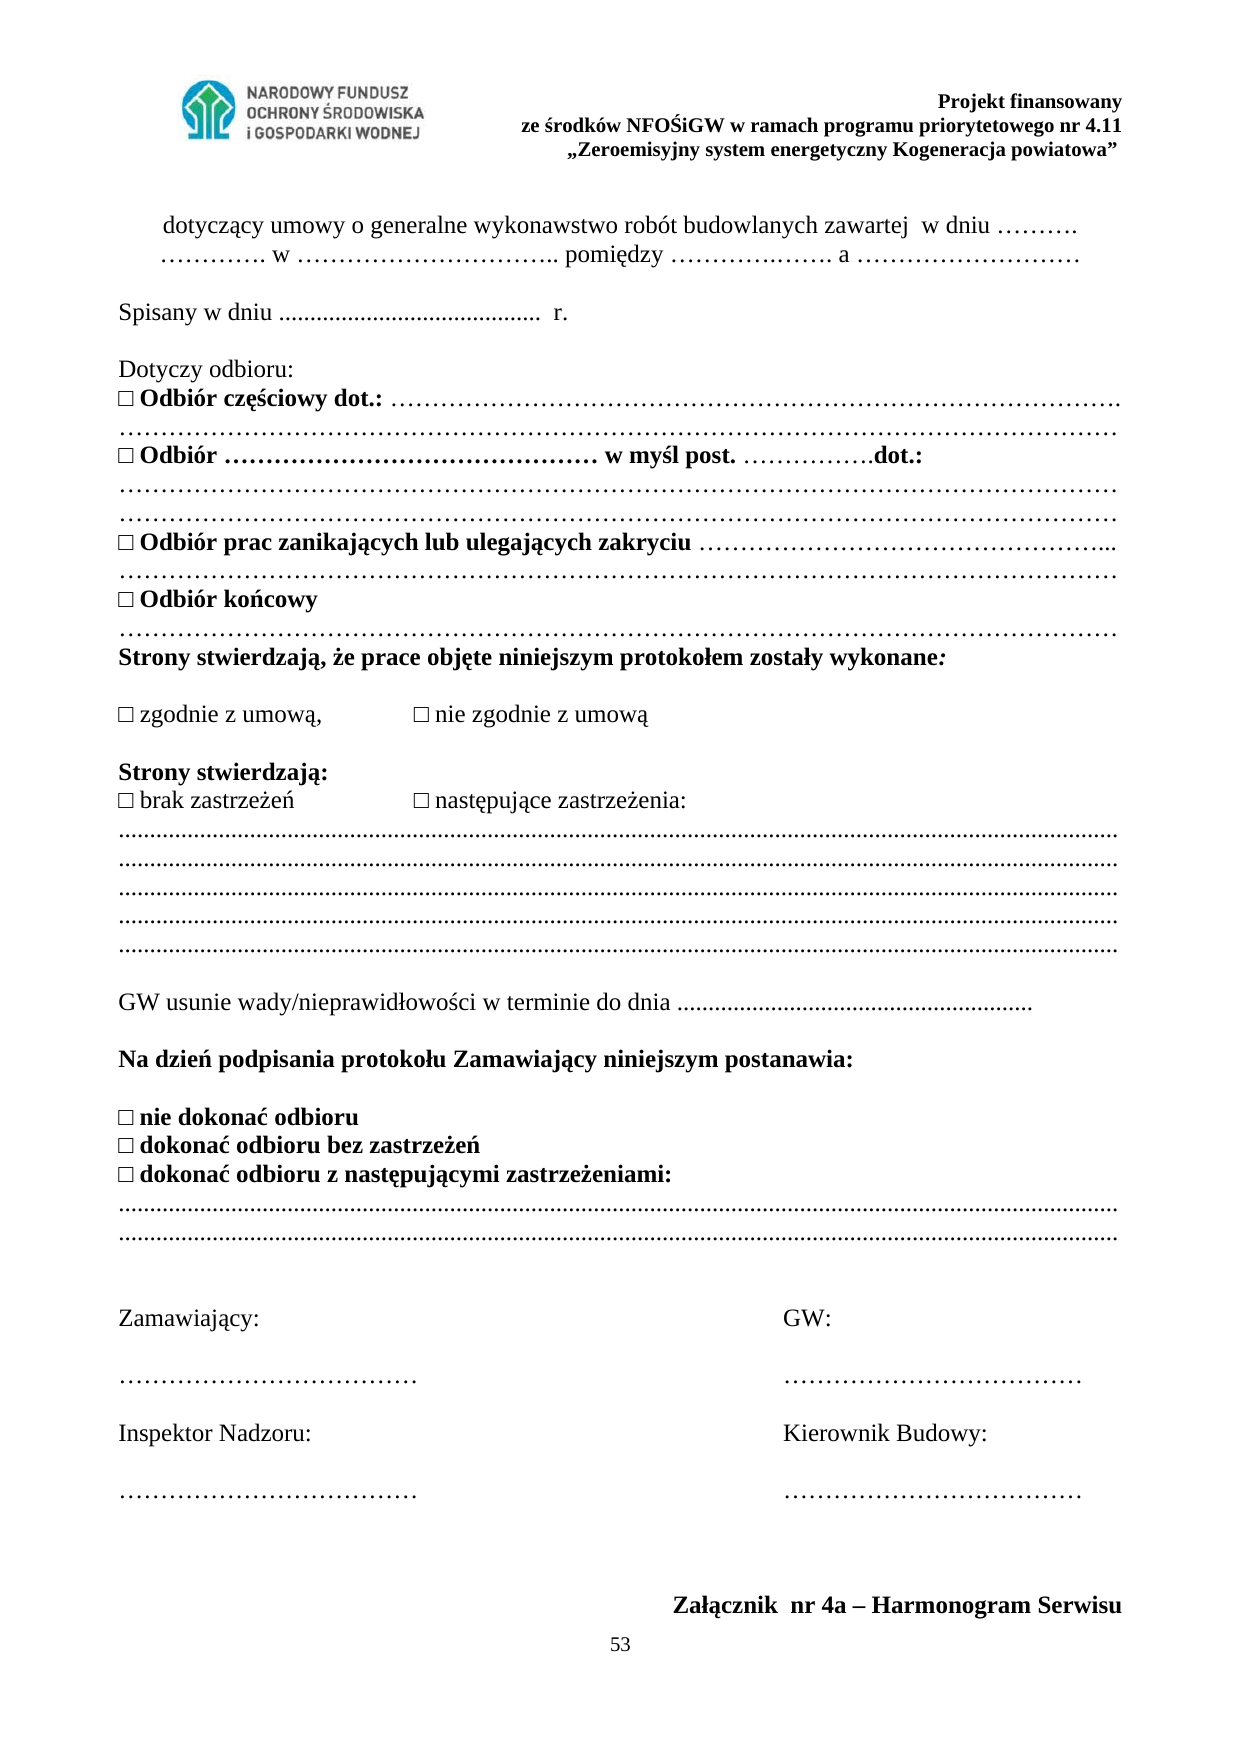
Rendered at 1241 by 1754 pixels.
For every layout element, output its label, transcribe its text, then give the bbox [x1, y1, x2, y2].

text ……………………………… ……………………………… [118, 1475, 1122, 1504]
text Strony stwierdzają, że prace objęte niniejszym protokołem zostały wykonane: [118, 642, 1122, 670]
text ………………………………………………………………………………………………………… [118, 498, 1122, 527]
title dotyczący umowy o generalne wykonawstwo robót budowlanych zawartej w dniu ……….…………. w ………………………….. pomiędzy ………….……. a ……………………… [118, 210, 1122, 268]
text Zamawiający: GW: [118, 1303, 1122, 1332]
text □ zgodnie z umową, □ nie zgodnie z umową [118, 699, 1122, 728]
text GW usunie wady/nieprawidłowości w terminie do dnia ......................................................... [118, 987, 1122, 1015]
text □ Odbiór prac zanikających lub ulegających zakryciu …………………………………………... [118, 527, 1122, 555]
text ………………………………………………………………………………………………………… [118, 613, 1122, 642]
text Strony stwierdzają: [118, 757, 1122, 785]
text Na dzień podpisania protokołu Zamawiający niniejszym postanawia: [118, 1044, 1122, 1073]
text □ Odbiór częściowy dot.: ……………………………………………………………………………. [118, 383, 1122, 412]
text ………………………………………………………………………………………………………… [118, 412, 1122, 440]
text □ nie dokonać odbioru [118, 1102, 1122, 1130]
text □ Odbiór końcowy [118, 584, 1122, 613]
text Załącznik nr 4a – Harmonogram Serwisu [118, 1590, 1122, 1619]
text Spisany w dniu .......................................... r. [118, 297, 1122, 325]
picture [177, 47, 429, 174]
text □ dokonać odbioru z następującymi zastrzeżeniami: [118, 1159, 1122, 1188]
text ………………………………………………………………………………………………………… [118, 555, 1122, 584]
text Inspektor Nadzoru: Kierownik Budowy: [118, 1418, 1122, 1447]
text ................................................................................................................................................................................................................................................................................................................................ ................................................................................................................................................................ ................................................................................................................................................................ [118, 814, 1122, 929]
text Dotyczy odbioru: [118, 354, 1122, 383]
text ……………………………… ……………………………… [118, 1360, 1122, 1389]
text □ Odbiór ……………………………………… w myśl post. …………….dot.: ………………………………………………………………………………………………………… [118, 440, 1122, 498]
text □ dokonać odbioru bez zastrzeżeń [118, 1130, 1122, 1159]
text □ brak zastrzeżeń □ następujące zastrzeżenia: [118, 785, 1122, 814]
